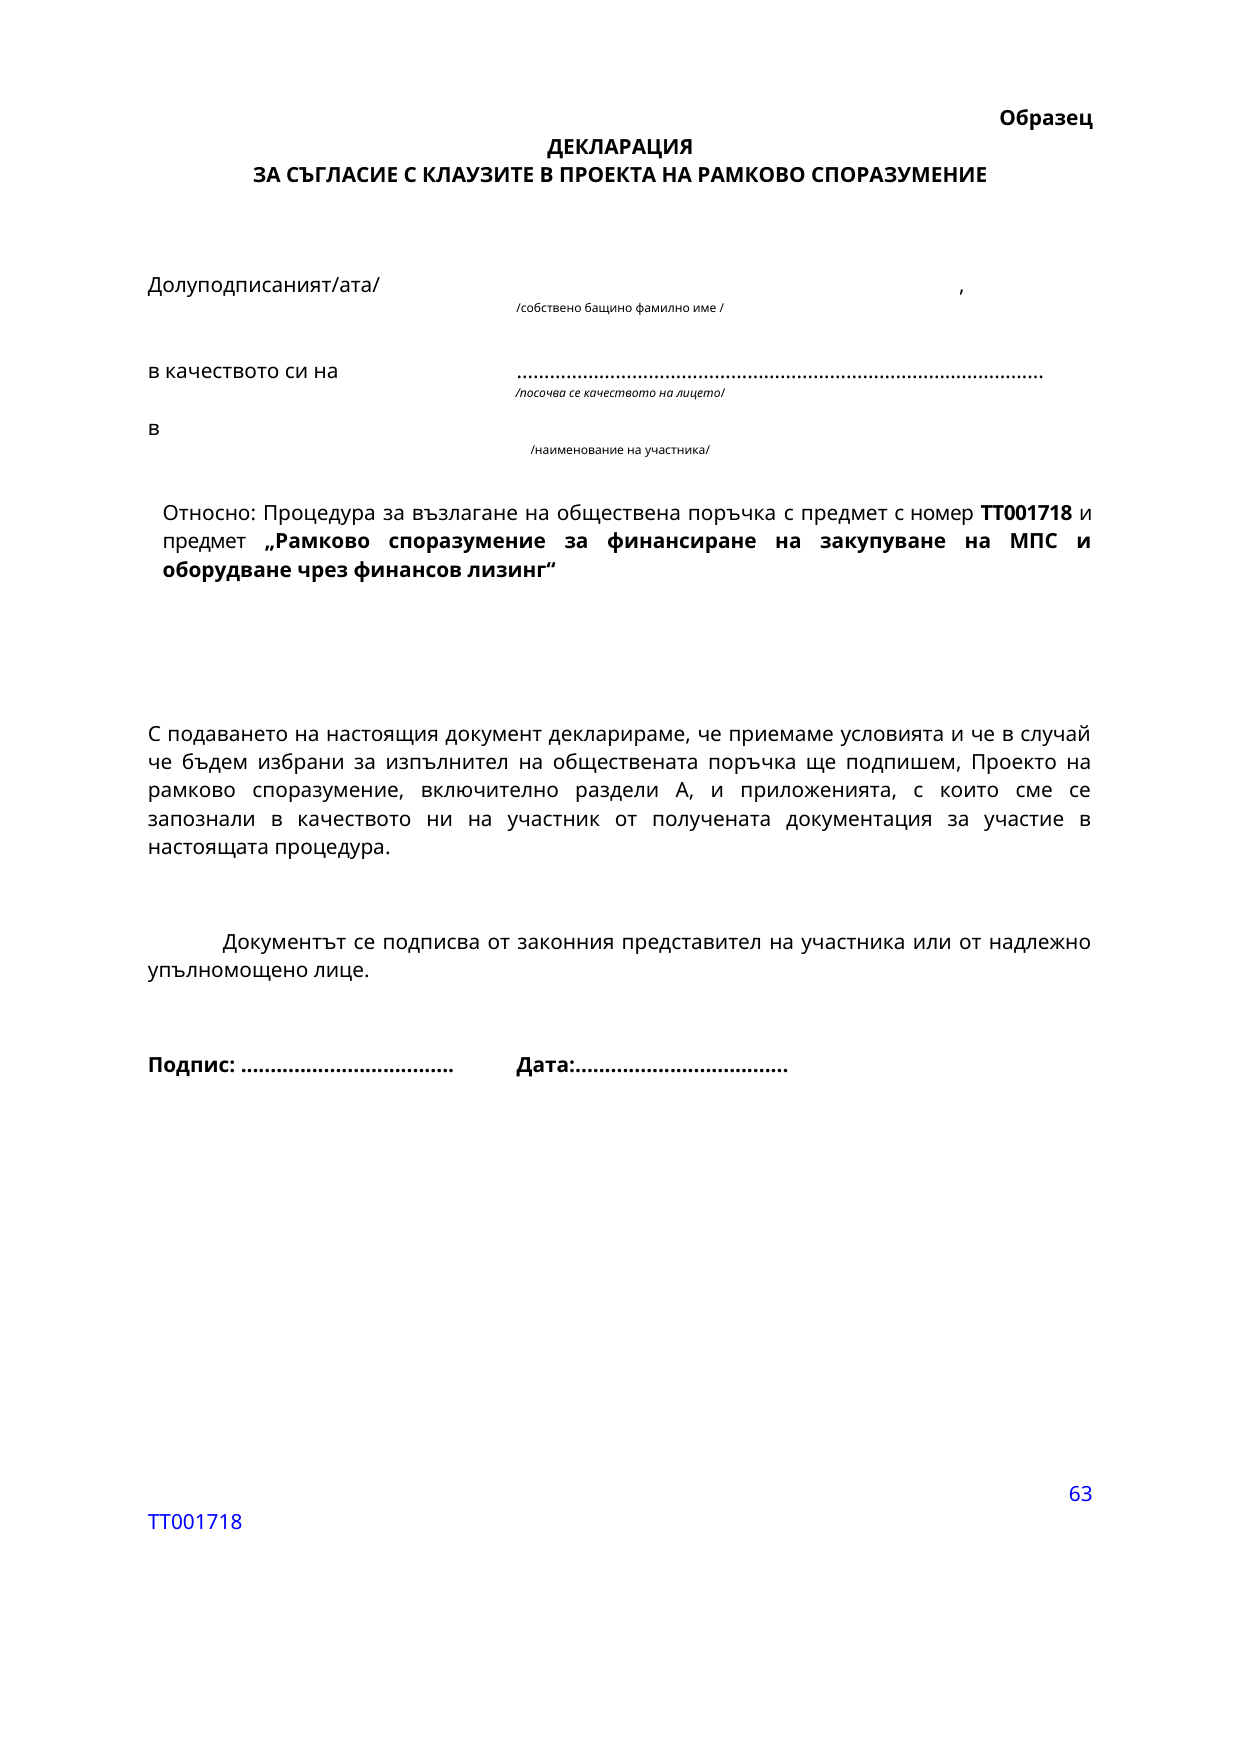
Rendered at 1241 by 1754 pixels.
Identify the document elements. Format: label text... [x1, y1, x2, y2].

text Документът се подписва от законния представител на участника или от надлежно упълномощено лице. [148, 927, 1092, 984]
text ДЕКЛАРАЦИЯ [148, 132, 1092, 160]
text /собствено бащино фамилно име / [148, 299, 1092, 327]
text Образец [213, 103, 1092, 132]
text С подаването на настоящия документ декларираме, че приемаме условията и че в случай че бъдем избрани за изпълнител на обществената поръчка ще подпишем, Проекто на рамково споразумение, включително раздели А, и приложенията, с които сме се запознали в качеството ни на участник от получената документация за участие в настоящата процедура. [148, 719, 1092, 861]
text в [148, 413, 1092, 441]
text /наименование на участника/ [148, 441, 1092, 470]
text в качеството си на …………………………………………………………………………………... [148, 356, 1092, 384]
text ЗА СЪГЛАСИЕ С КЛАУЗИТЕ В ПРОЕКТА НА РАМКОВО СПОРАЗУМЕНИЕ [148, 160, 1092, 189]
text /посочва се качеството на лицето/ [148, 384, 1092, 413]
text Долуподписаният/ата/ , [148, 271, 1092, 299]
text Относно: Процедура за възлагане на обществена поръчка с предмет с номер ТТ001718 и предмет „Рамково споразумение за финансиране на закупуване на МПС и оборудване чрез финансов лизинг“ [162, 498, 1092, 583]
text Подпис: .................................... Дата:.................................... [148, 1050, 1092, 1078]
